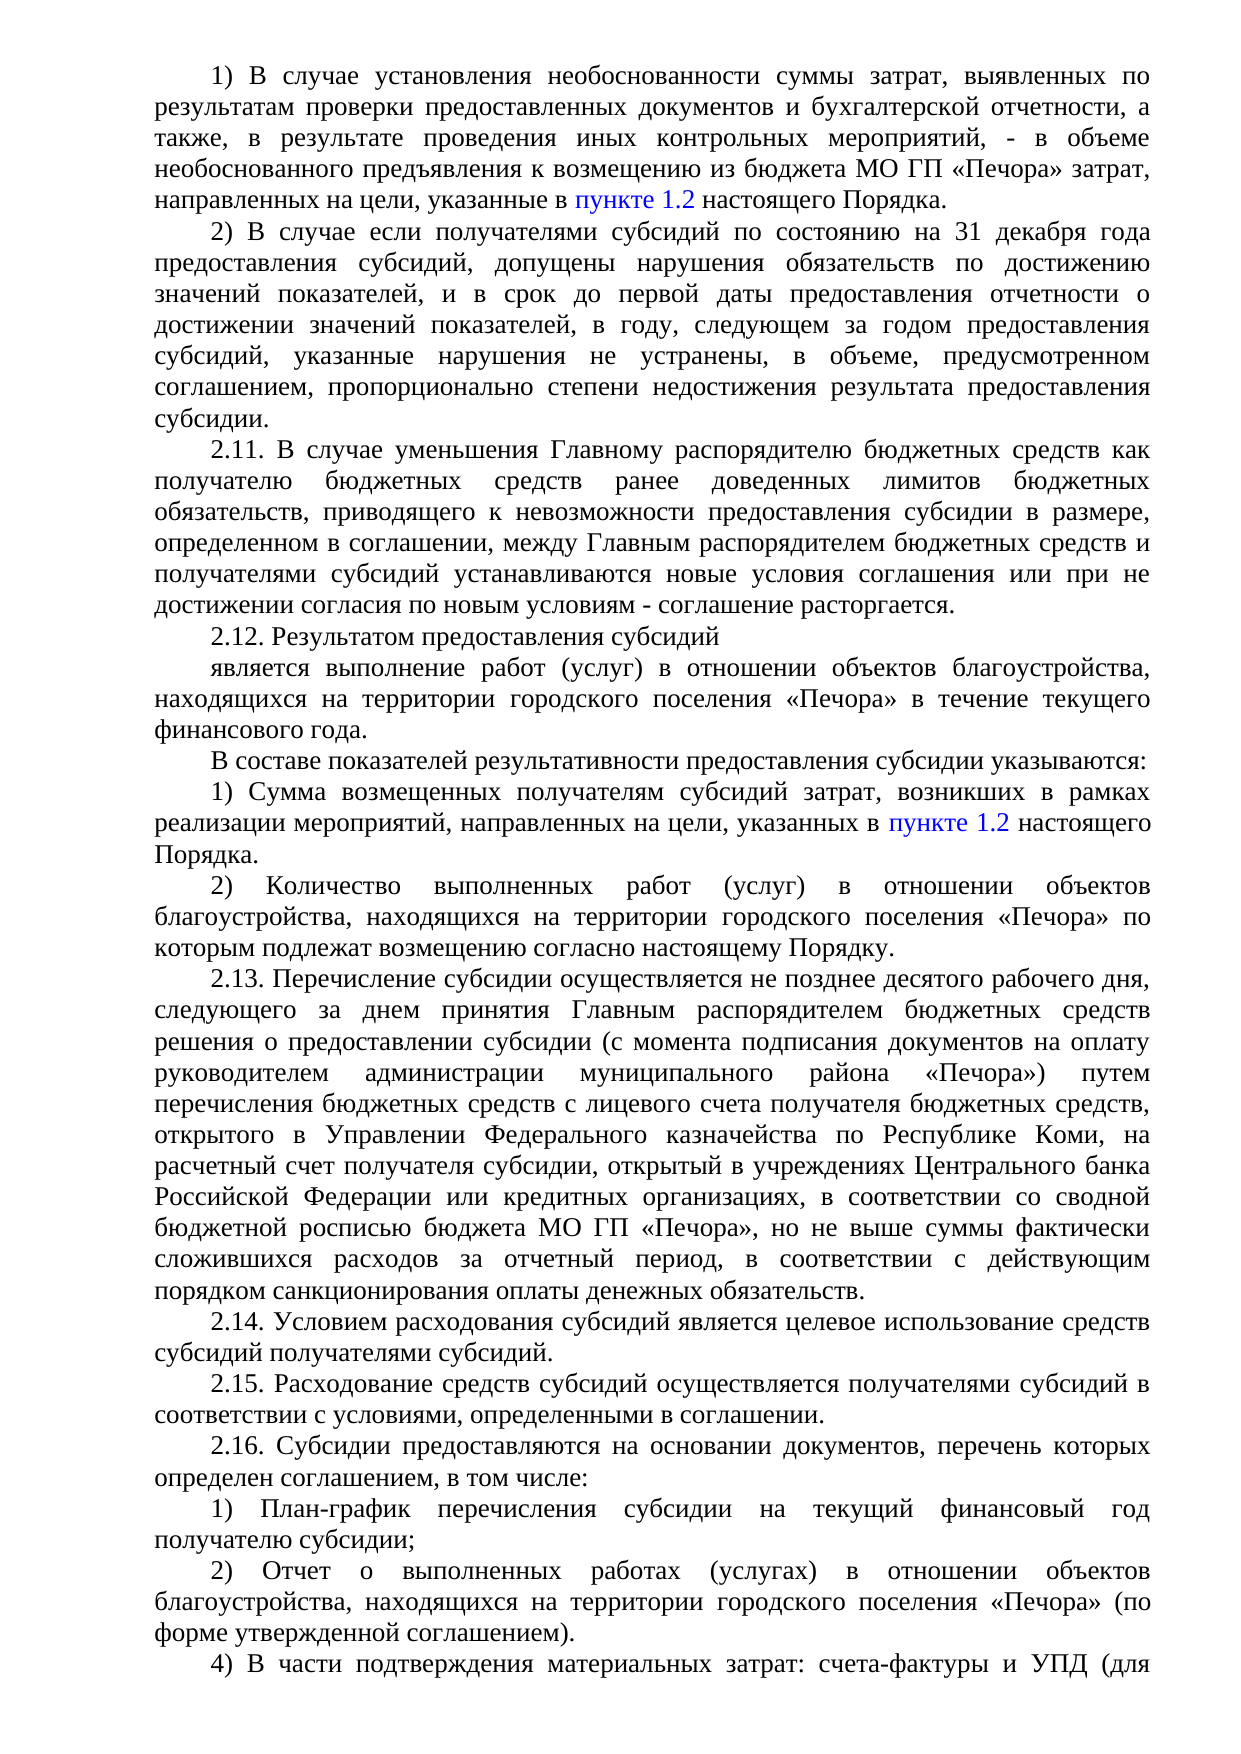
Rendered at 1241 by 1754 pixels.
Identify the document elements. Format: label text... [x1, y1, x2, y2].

text 1) Сумма возмещенных получателям субсидий затрат, возникших в рамках реализации мероприятий, направленных на цели, указанных в пункте 1.2 настоящего Порядка. [154, 775, 1152, 869]
text 2) В случае если получателями субсидий по состоянию на 31 декабря года предоставления субсидий, допущены нарушения обязательств по достижению значений показателей, и в срок до первой даты предоставления отчетности о достижении значений показателей, в году, следующем за годом предоставления субсидий, указанные нарушения не устранены, в объеме, предусмотренном соглашением, пропорционально степени недостижения результата предоставления субсидии. [154, 215, 1152, 433]
text В составе показателей результативности предоставления субсидии указываются: [154, 744, 1152, 775]
text 2) Отчет о выполненных работах (услугах) в отношении объектов благоустройства, находящихся на территории городского поселения «Печора» (по форме утвержденной соглашением). [154, 1554, 1152, 1647]
text 2.14. Условием расходования субсидий является целевое использование средств субсидий получателями субсидий. [154, 1305, 1152, 1367]
text 2.11. В случае уменьшения Главному распорядителю бюджетных средств как получателю бюджетных средств ранее доведенных лимитов бюджетных обязательств, приводящего к невозможности предоставления субсидии в размере, определенном в соглашении, между Главным распорядителем бюджетных средств и получателями субсидий устанавливаются новые условия соглашения или при не достижении согласия по новым условиям - соглашение расторгается. [154, 433, 1152, 620]
text 2.12. Результатом предоставления субсидий [154, 620, 1152, 651]
text 1) План-график перечисления субсидии на текущий финансовый год получателю субсидии; [154, 1492, 1152, 1554]
text 2.15. Расходование средств субсидий осуществляется получателями субсидий в соответствии с условиями, определенными в соглашении. [154, 1367, 1152, 1429]
text 2) Количество выполненных работ (услуг) в отношении объектов благоустройства, находящихся на территории городского поселения «Печора» по которым подлежат возмещению согласно настоящему Порядку. [154, 869, 1152, 962]
text 1) В случае установления необоснованности суммы затрат, выявленных по результатам проверки предоставленных документов и бухгалтерской отчетности, а также, в результате проведения иных контрольных мероприятий, - в объеме необоснованного предъявления к возмещению из бюджета МО ГП «Печора» затрат, направленных на цели, указанные в пункте 1.2 настоящего Порядка. [154, 59, 1152, 215]
text является выполнение работ (услуг) в отношении объектов благоустройства, находящихся на территории городского поселения «Печора» в течение текущего финансового года. [154, 651, 1152, 744]
text 2.13. Перечисление субсидии осуществляется не позднее десятого рабочего дня, следующего за днем принятия Главным распорядителем бюджетных средств решения о предоставлении субсидии (с момента подписания документов на оплату руководителем администрации муниципального района «Печора») путем перечисления бюджетных средств с лицевого счета получателя бюджетных средств, открытого в Управлении Федерального казначейства по Республике Коми, на расчетный счет получателя субсидии, открытый в учреждениях Центрального банка Российской Федерации или кредитных организациях, в соответствии со сводной бюджетной росписью бюджета МО ГП «Печора», но не выше суммы фактически сложившихся расходов за отчетный период, в соответствии с действующим порядком санкционирования оплаты денежных обязательств. [154, 962, 1152, 1305]
text 2.16. Субсидии предоставляются на основании документов, перечень которых определен соглашением, в том числе: [154, 1429, 1152, 1492]
